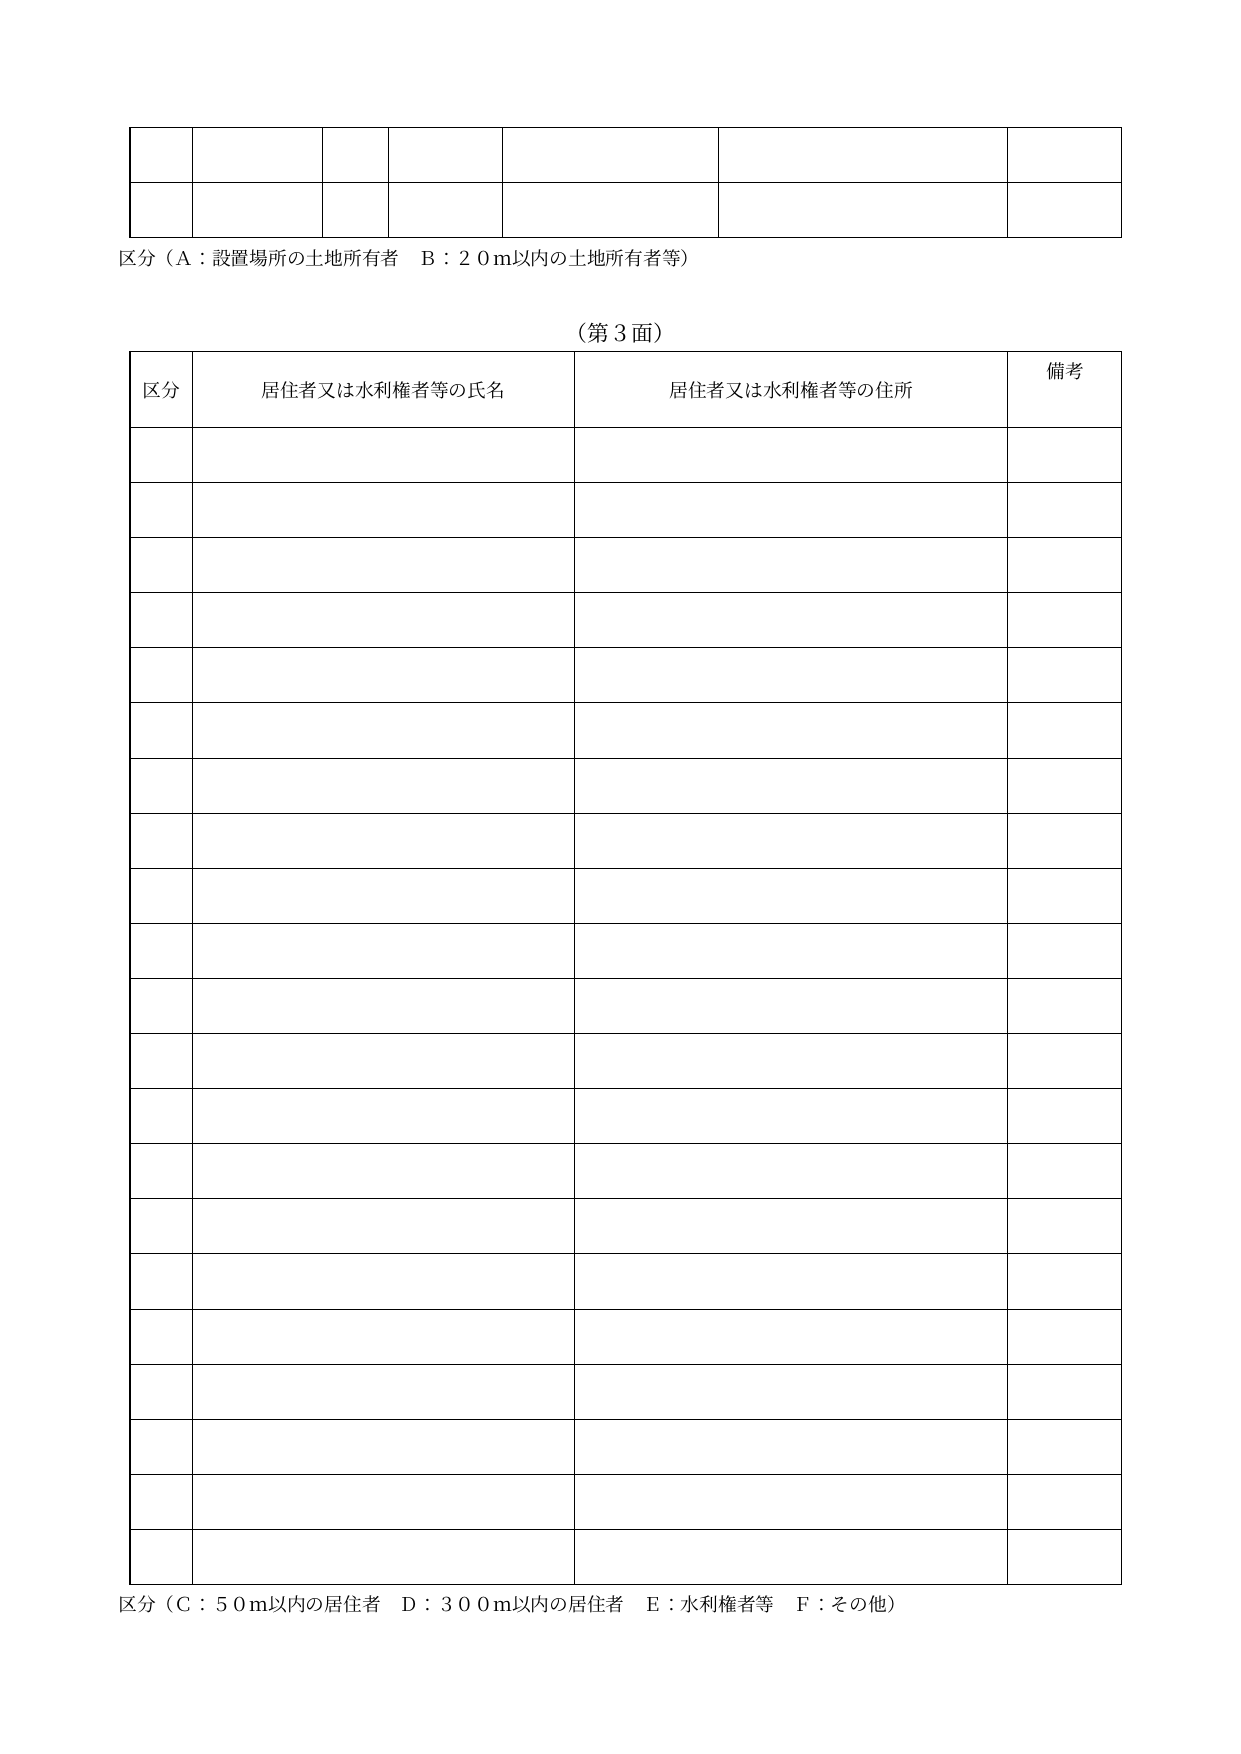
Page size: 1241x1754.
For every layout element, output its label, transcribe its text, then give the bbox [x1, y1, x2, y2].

table_cell [193, 979, 574, 1033]
table_header 居住者又は水利権者等の住所 [575, 352, 1007, 427]
table_cell [503, 183, 718, 237]
table_cell [131, 1365, 192, 1419]
table_cell [193, 1144, 574, 1198]
table_cell [575, 593, 1007, 647]
table_cell [193, 483, 574, 537]
table_cell [575, 1310, 1007, 1363]
table_cell [131, 183, 192, 237]
table_cell [193, 593, 574, 647]
table_header 備考 [1008, 352, 1121, 427]
table_cell [575, 759, 1007, 812]
table_cell [503, 128, 718, 182]
table_cell [575, 1254, 1007, 1308]
table_cell [131, 814, 192, 868]
table_cell [575, 483, 1007, 537]
table_cell [1008, 1530, 1121, 1584]
table_cell [575, 1530, 1007, 1584]
table_cell [575, 428, 1007, 482]
table_cell [193, 1199, 574, 1253]
table_cell [1008, 1310, 1121, 1363]
table_cell [131, 1310, 192, 1363]
table_cell [193, 703, 574, 757]
table_cell [131, 538, 192, 592]
table_cell [575, 1089, 1007, 1143]
table_cell [1008, 1254, 1121, 1308]
table_cell [323, 183, 388, 237]
table_cell [131, 128, 192, 182]
table_cell [575, 1365, 1007, 1419]
table_cell [131, 703, 192, 757]
table_cell [1008, 703, 1121, 757]
table_cell [1008, 979, 1121, 1033]
table_cell [131, 1254, 192, 1308]
table_cell [131, 979, 192, 1033]
table_cell [131, 924, 192, 978]
table_cell [1008, 1144, 1121, 1198]
table_cell [131, 869, 192, 923]
table_cell [1008, 1034, 1121, 1088]
table_cell [1008, 1365, 1121, 1419]
table_cell [131, 1199, 192, 1253]
table_cell [193, 538, 574, 592]
text （第３面） [118, 313, 1122, 351]
table_cell [389, 128, 502, 182]
table_cell [1008, 128, 1121, 182]
table_cell [323, 128, 388, 182]
table_cell [131, 648, 192, 702]
table_cell [575, 648, 1007, 702]
table_cell [575, 1420, 1007, 1474]
table_cell [1008, 759, 1121, 812]
table_cell [131, 483, 192, 537]
table_cell [575, 924, 1007, 978]
table_cell [131, 428, 192, 482]
table_cell [131, 1034, 192, 1088]
table_cell [193, 869, 574, 923]
table_cell [1008, 1089, 1121, 1143]
table_cell [575, 1144, 1007, 1198]
text 区分（Ａ：設置場所の土地所有者 Ｂ：２０ｍ以内の土地所有者等） [118, 238, 1122, 276]
table_cell [193, 1475, 574, 1529]
table_cell [1008, 593, 1121, 647]
table_cell [193, 1530, 574, 1584]
table_cell [193, 1310, 574, 1363]
table_cell [193, 1420, 574, 1474]
table_cell [575, 814, 1007, 868]
table_cell [575, 1199, 1007, 1253]
table_cell [389, 183, 502, 237]
table_cell [193, 128, 322, 182]
table_cell [131, 593, 192, 647]
table_cell [131, 1530, 192, 1584]
table_cell [193, 648, 574, 702]
table_cell [193, 759, 574, 812]
table_cell [131, 1089, 192, 1143]
text 区分（Ｃ：５０ｍ以内の居住者 Ｄ：３００ｍ以内の居住者 Ｅ：水利権者等 Ｆ：その他） [118, 1585, 1122, 1622]
table_cell [193, 1089, 574, 1143]
table_cell [131, 759, 192, 812]
table_cell [193, 1254, 574, 1308]
table_cell [1008, 183, 1121, 237]
table_cell [1008, 483, 1121, 537]
table_cell [1008, 1199, 1121, 1253]
table_cell [193, 428, 574, 482]
table_cell [1008, 1420, 1121, 1474]
table_cell [1008, 1475, 1121, 1529]
table_cell [193, 924, 574, 978]
table_cell [131, 1144, 192, 1198]
table_cell [131, 1475, 192, 1529]
table_header 居住者又は水利権者等の氏名 [193, 352, 574, 427]
table_cell [1008, 428, 1121, 482]
table_cell [193, 1365, 574, 1419]
table_cell [1008, 648, 1121, 702]
table_cell [131, 1420, 192, 1474]
table_cell [575, 538, 1007, 592]
table_cell [1008, 869, 1121, 923]
table_cell [575, 703, 1007, 757]
table_cell [575, 869, 1007, 923]
table_cell [1008, 924, 1121, 978]
table_cell [719, 128, 1007, 182]
table_cell [719, 183, 1007, 237]
table_cell [193, 1034, 574, 1088]
table_header 区分 [131, 352, 192, 427]
table_cell [1008, 538, 1121, 592]
table_cell [1008, 814, 1121, 868]
table_cell [193, 183, 322, 237]
table_cell [575, 979, 1007, 1033]
table_cell [575, 1034, 1007, 1088]
table_cell [193, 814, 574, 868]
table_cell [575, 1475, 1007, 1529]
